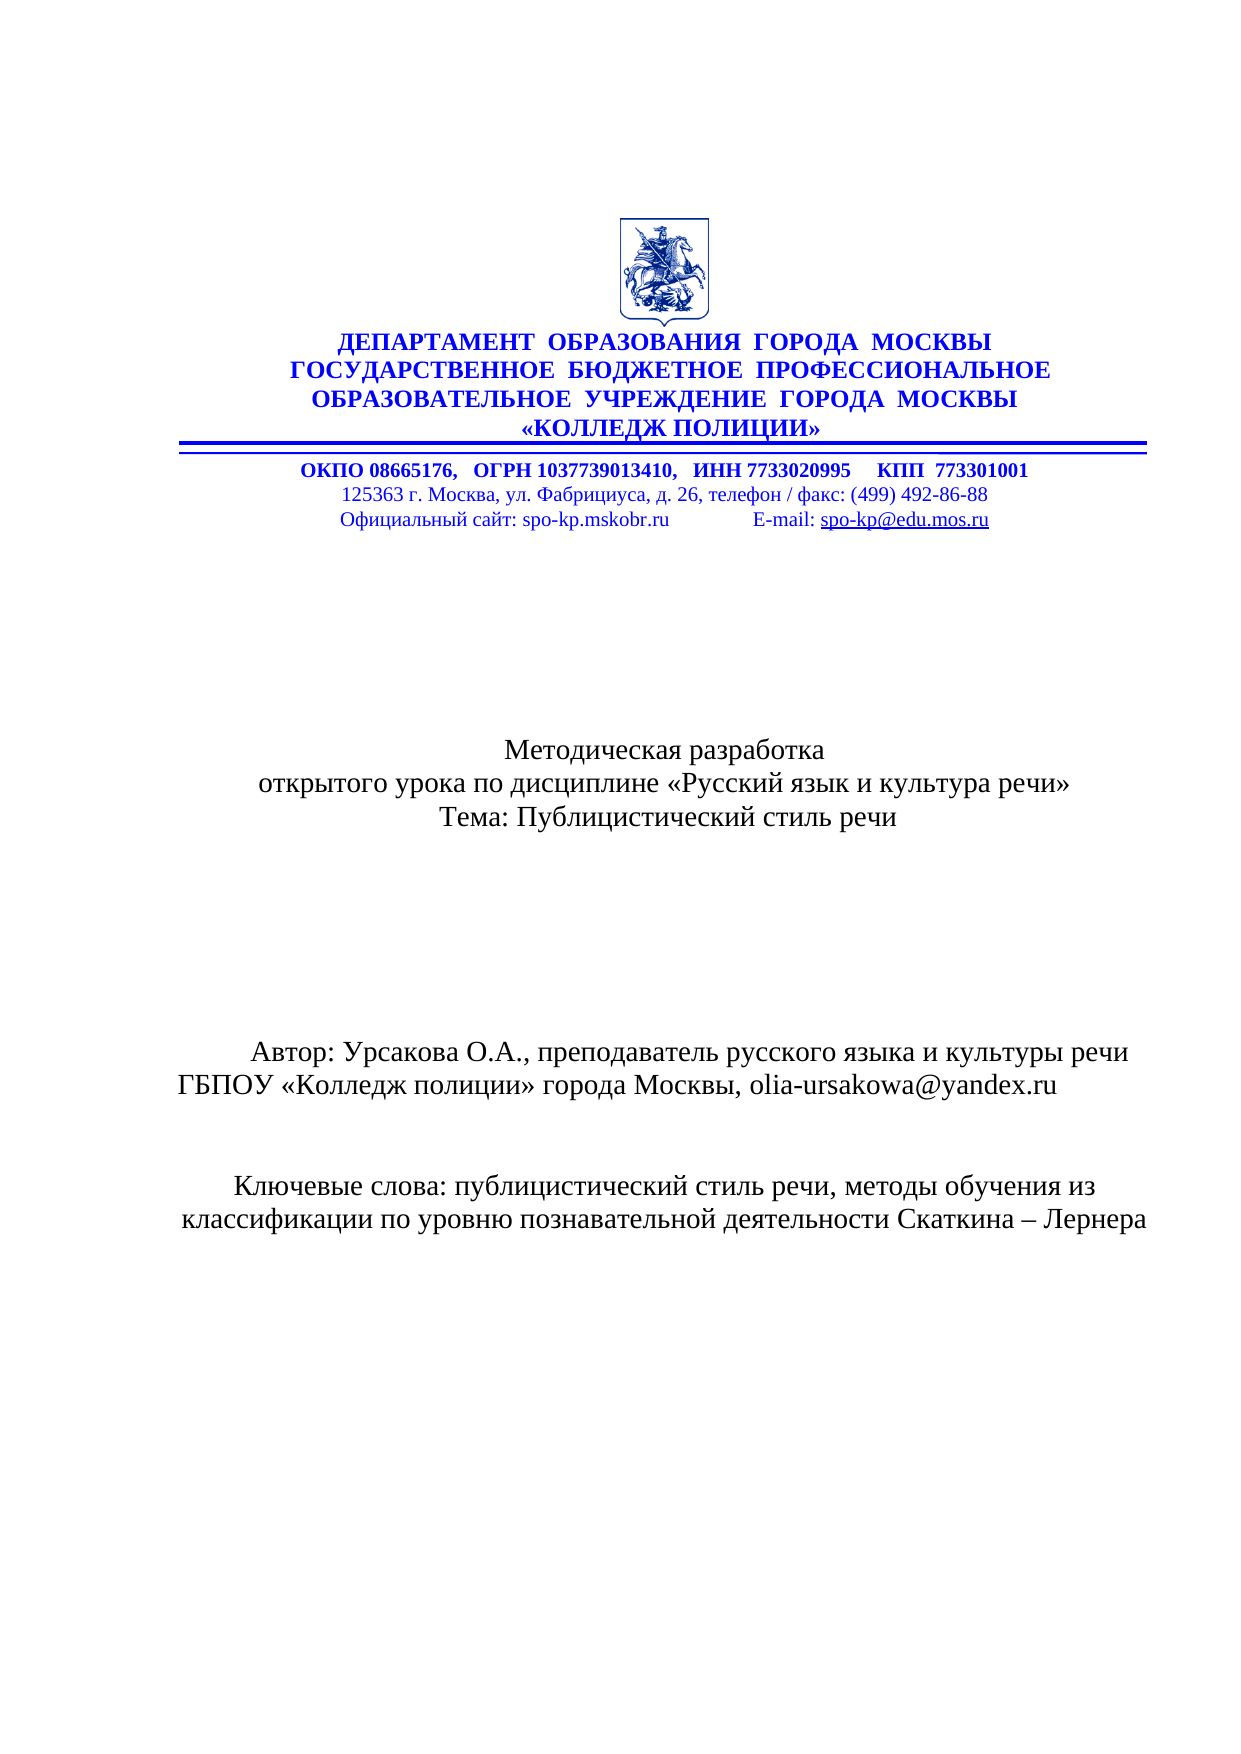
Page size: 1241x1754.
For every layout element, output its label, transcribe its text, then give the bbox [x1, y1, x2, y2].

text ОКПО 08665176, ОГРН 1037739013410, ИНН 7733020995 КПП 773301001 [177, 458, 1152, 482]
text «КОЛЛЕДЖ ПОЛИЦИИ» [177, 413, 1152, 442]
text Ключевые слова: публицистический стиль речи, методы обучения из классификации по уровню познавательной деятельности Скаткина – Лернера [177, 1168, 1152, 1235]
text ГОСУДАРСТВЕННОЕ БЮДЖЕТНОЕ ПРОФЕССИОНАЛЬНОЕ ОБРАЗОВАТЕЛЬНОЕ УЧРЕЖДЕНИЕ ГОРОДА МОСКВЫ [177, 355, 1152, 413]
text ДЕПАРТАМЕНТ ОБРАЗОВАНИЯ ГОРОДА МОСКВЫ [177, 327, 1152, 355]
picture [620, 218, 709, 327]
text Автор: Урсакова О.А., преподаватель русского языка и культуры речи ГБПОУ «Колледж полиции» города Москвы, olia-ursakowa@yandex.ru [177, 1034, 1152, 1101]
text открытого урока по дисциплине «Русский язык и культура речи» [177, 765, 1152, 799]
text Методическая разработка [177, 732, 1152, 765]
text 125363 г. Москва, ул. Фабрициуса, д. 26, телефон / факс: (499) 492-86-88 [177, 482, 1152, 506]
text Официальный сайт: spo-kp.mskobr.ru E-mail: spo-kp@edu.mos.ru [177, 506, 1152, 531]
text Тема: Публицистический стиль речи [177, 799, 1152, 832]
